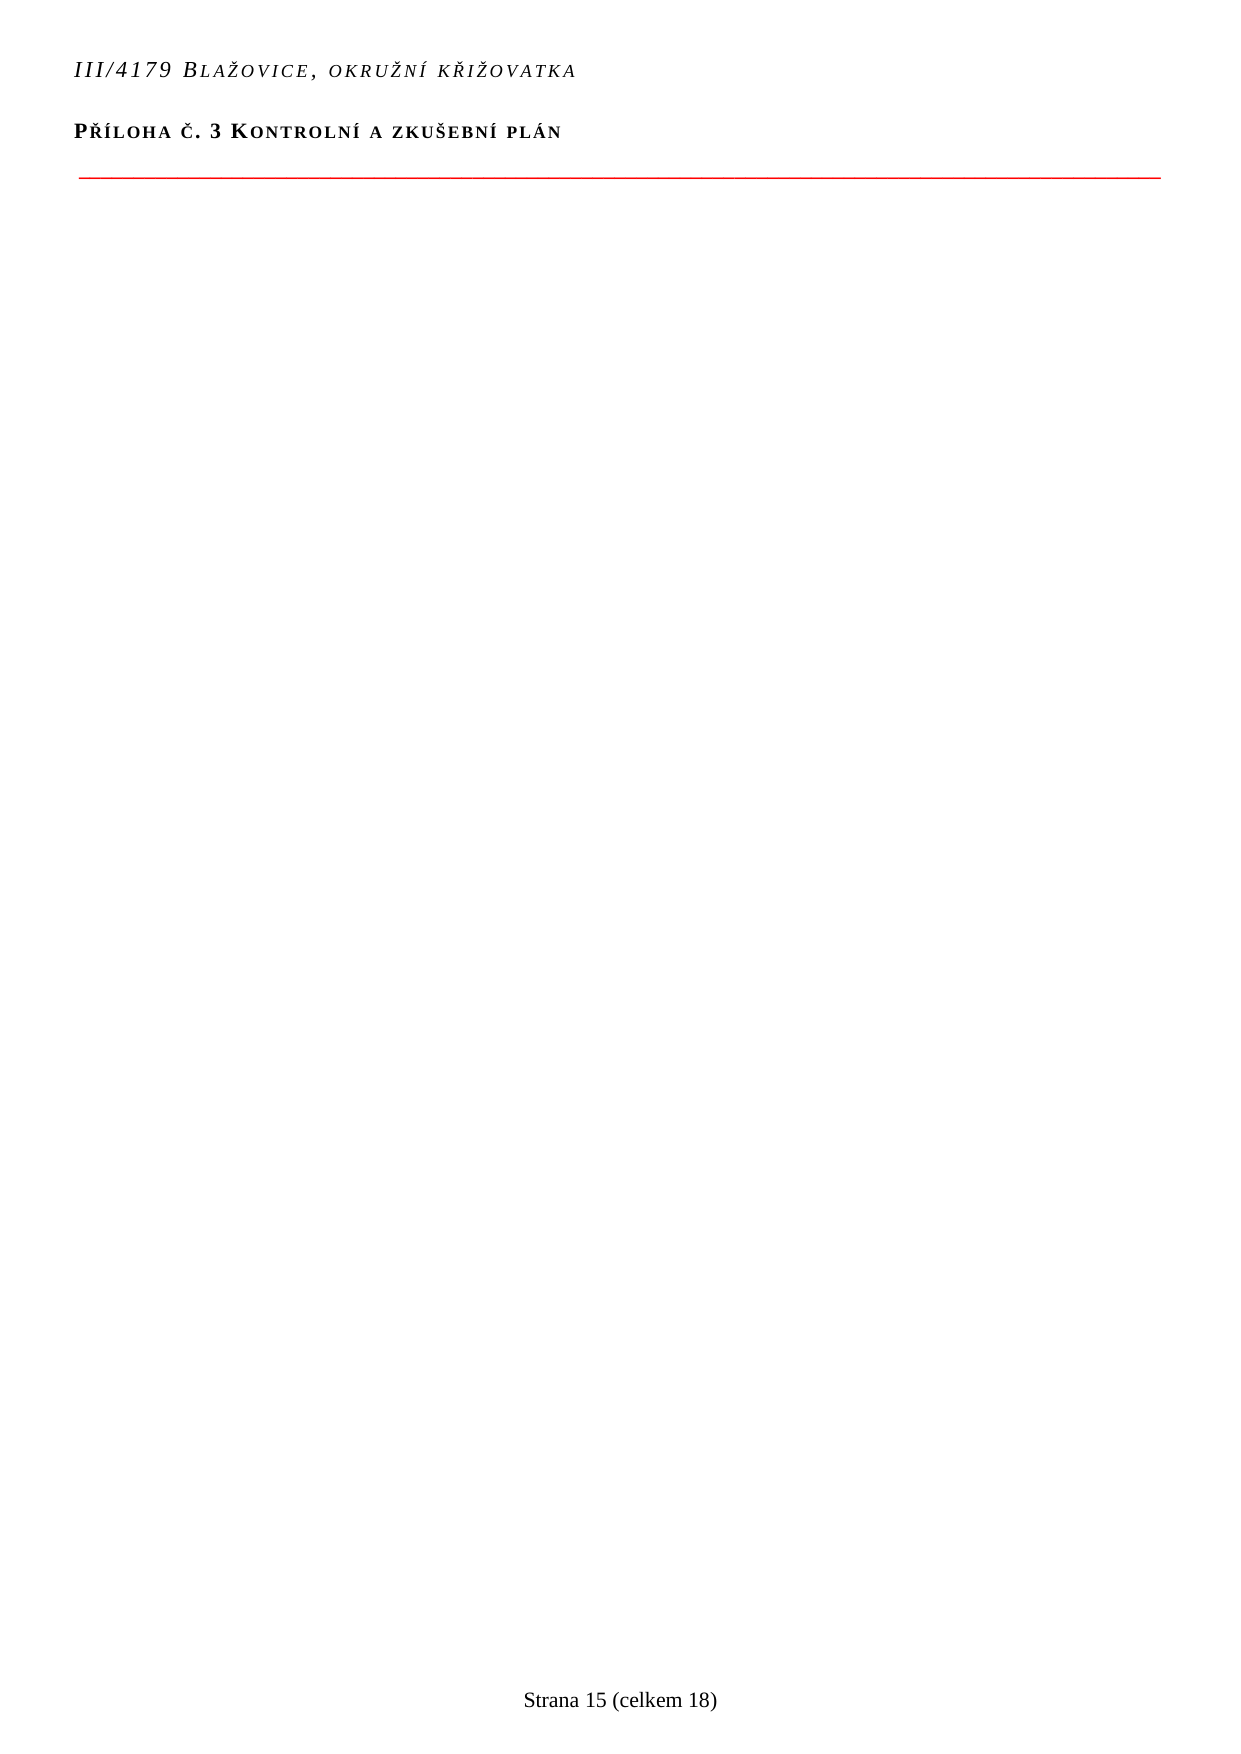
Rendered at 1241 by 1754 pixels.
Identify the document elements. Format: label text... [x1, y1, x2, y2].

text ___________________________________________________________________________________________________ [74, 156, 1167, 181]
text Příloha č. 3 Kontrolní a zkušební plán [74, 118, 1167, 143]
